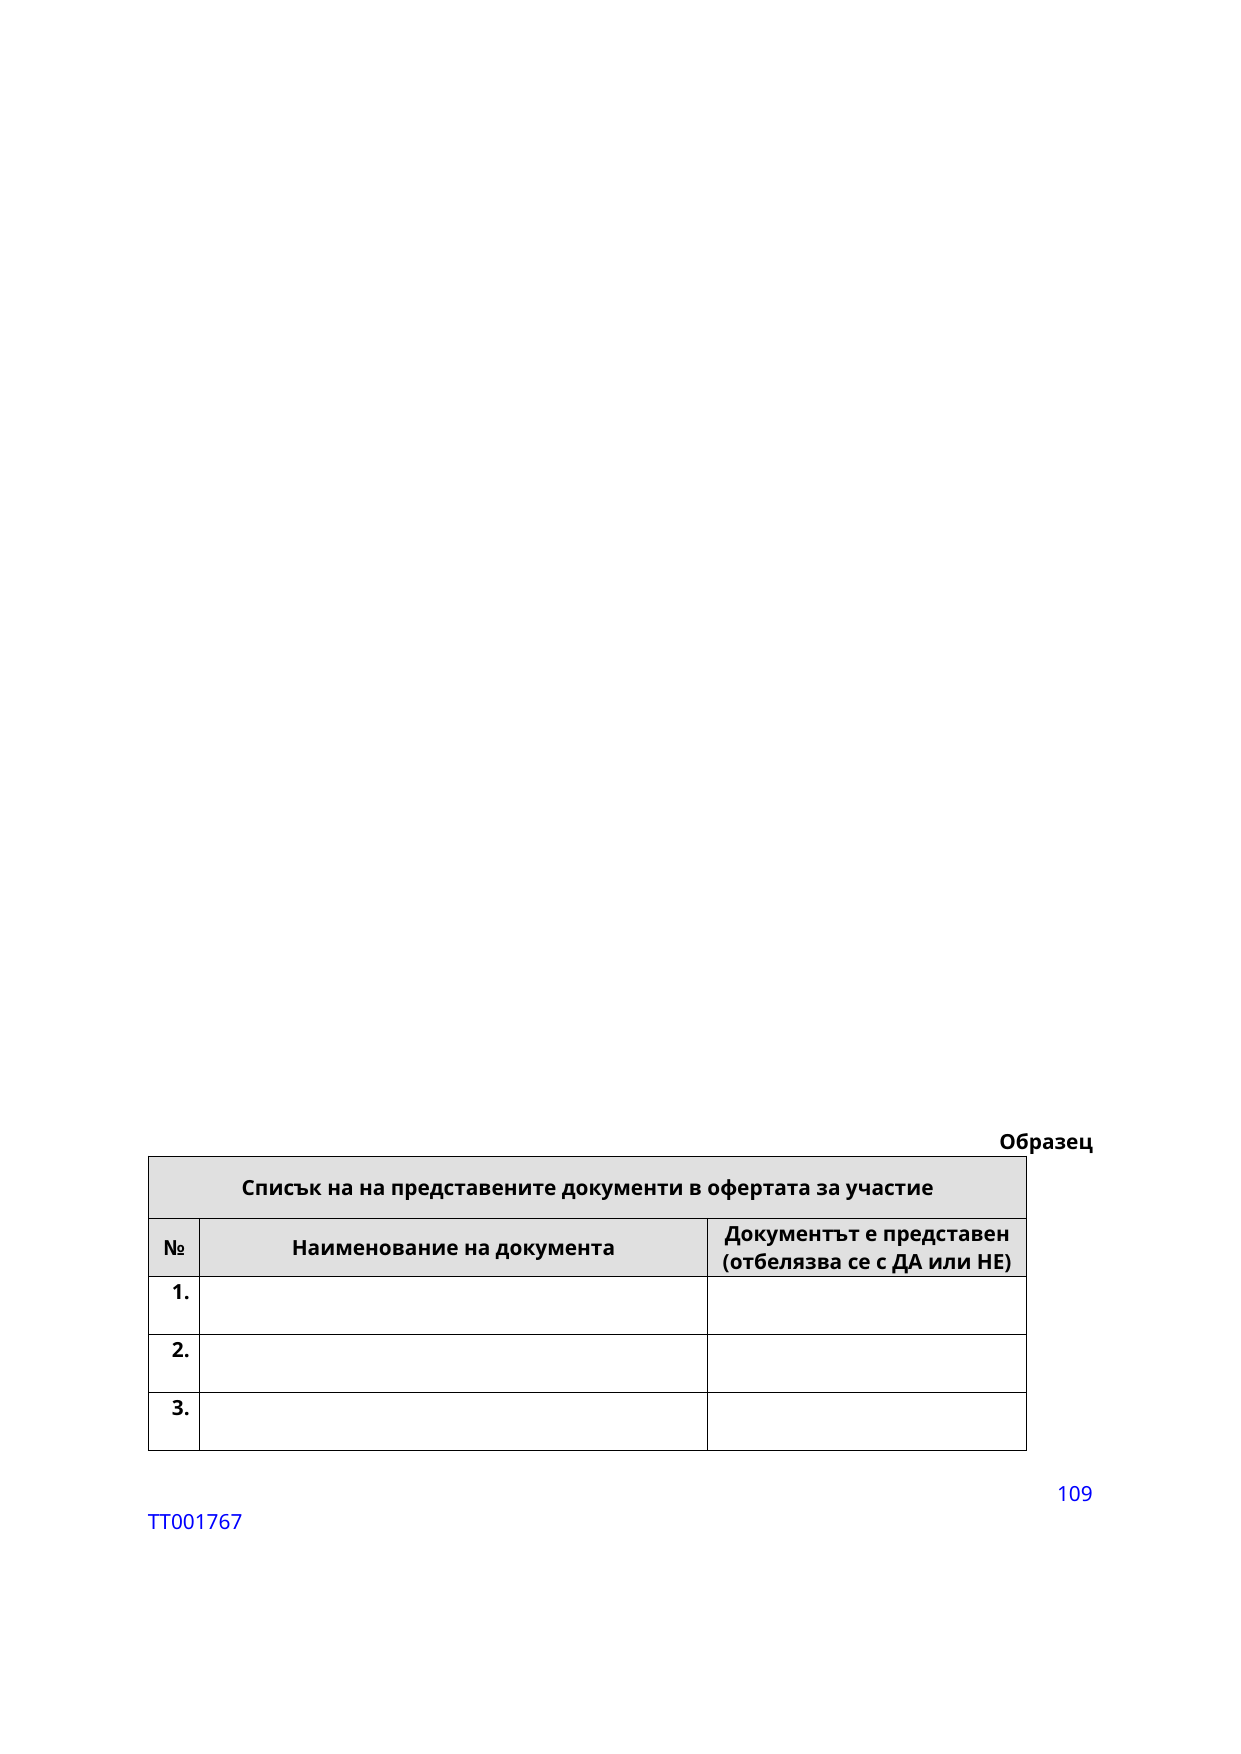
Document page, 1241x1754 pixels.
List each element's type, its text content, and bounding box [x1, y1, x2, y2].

text Образец [148, 1127, 1092, 1156]
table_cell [708, 1219, 1026, 1276]
table_cell № [149, 1219, 199, 1276]
table_cell [149, 1335, 199, 1392]
table_cell [200, 1335, 707, 1392]
table_cell [708, 1393, 1026, 1449]
table_cell [149, 1277, 199, 1334]
table_cell [200, 1393, 707, 1449]
table_cell [708, 1277, 1026, 1334]
table_cell [708, 1335, 1026, 1392]
table_header Списък на на представените документи в офертата за участие [149, 1157, 1026, 1218]
table_cell [149, 1393, 199, 1449]
table_cell Наименование на документа [200, 1219, 707, 1276]
table_cell [200, 1277, 707, 1334]
